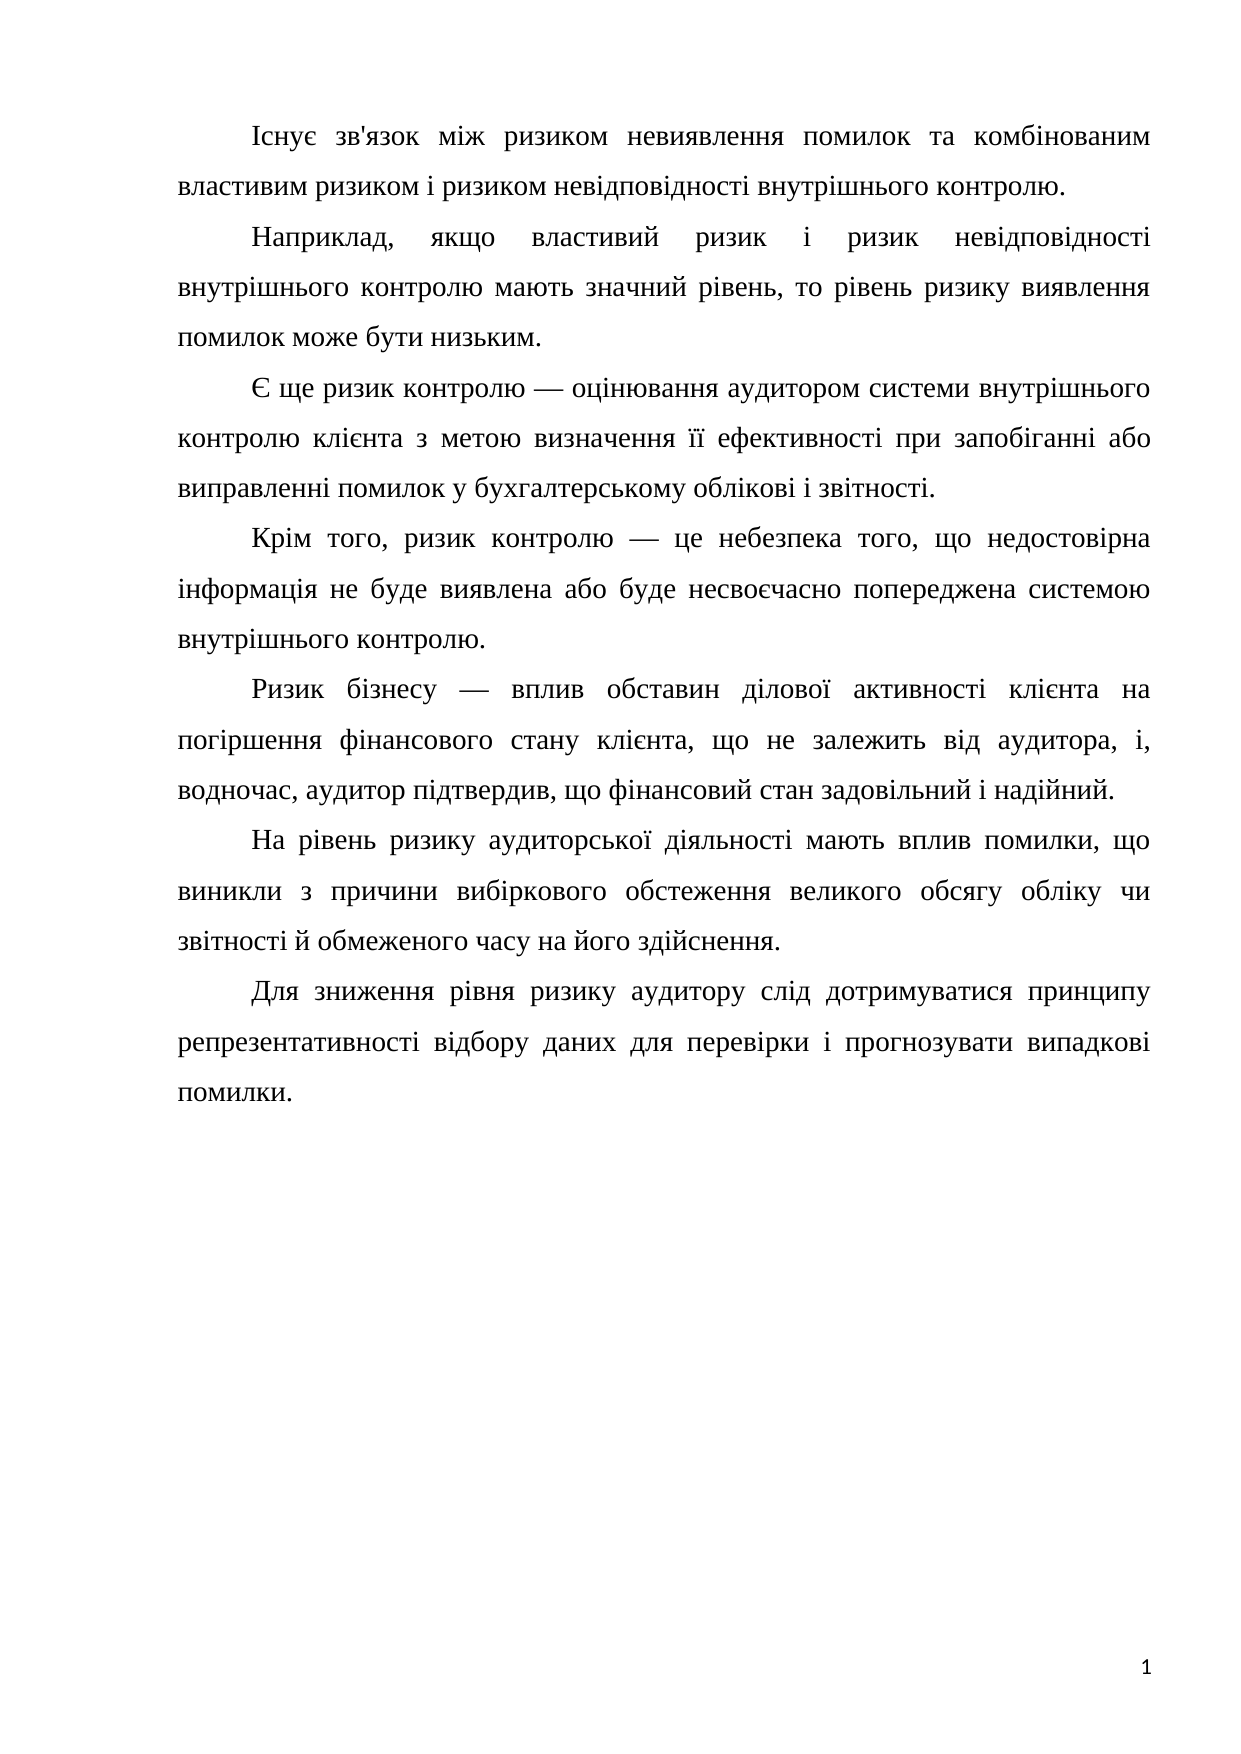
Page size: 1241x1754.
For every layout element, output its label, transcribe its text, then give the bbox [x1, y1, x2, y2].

text Наприклад, якщо властивий ризик і ризик невідповідності внутрішнього контролю мають значний рівень, то рівень ризику виявлення помилок може бути низьким. [177, 219, 1152, 353]
text Є ще ризик контролю — оцінювання аудитором системи внутрішнього контролю клієнта з метою визначення її ефективності при запобіганні або виправленні помилок у бухгалтерському облікові і звітності. [177, 370, 1152, 504]
text Ризик бізнесу — вплив обставин ділової активності клієнта на погіршення фінансового стану клієнта, що не залежить від аудитора, і, водночас, аудитор підтвердив, що фінансовий стан задовільний і надійний. [177, 672, 1152, 806]
text На рівень ризику аудиторської діяльності мають вплив помилки, що виникли з причини вибіркового обстеження великого обсягу обліку чи звітності й обмеженого часу на його здійснення. [177, 822, 1152, 957]
text Для зниження рівня ризику аудитору слід дотримуватися принципу репрезентативності відбору даних для перевірки і прогнозувати випадкові помилки. [177, 973, 1152, 1108]
text Крім того, ризик контролю — це небезпека того, що недостовірна інформація не буде виявлена або буде несвоєчасно попереджена системою внутрішнього контролю. [177, 521, 1152, 655]
text Існує зв'язок між ризиком невиявлення помилок та комбінованим властивим ризиком і ризиком невідповідності внутрішнього контролю. [177, 118, 1152, 202]
